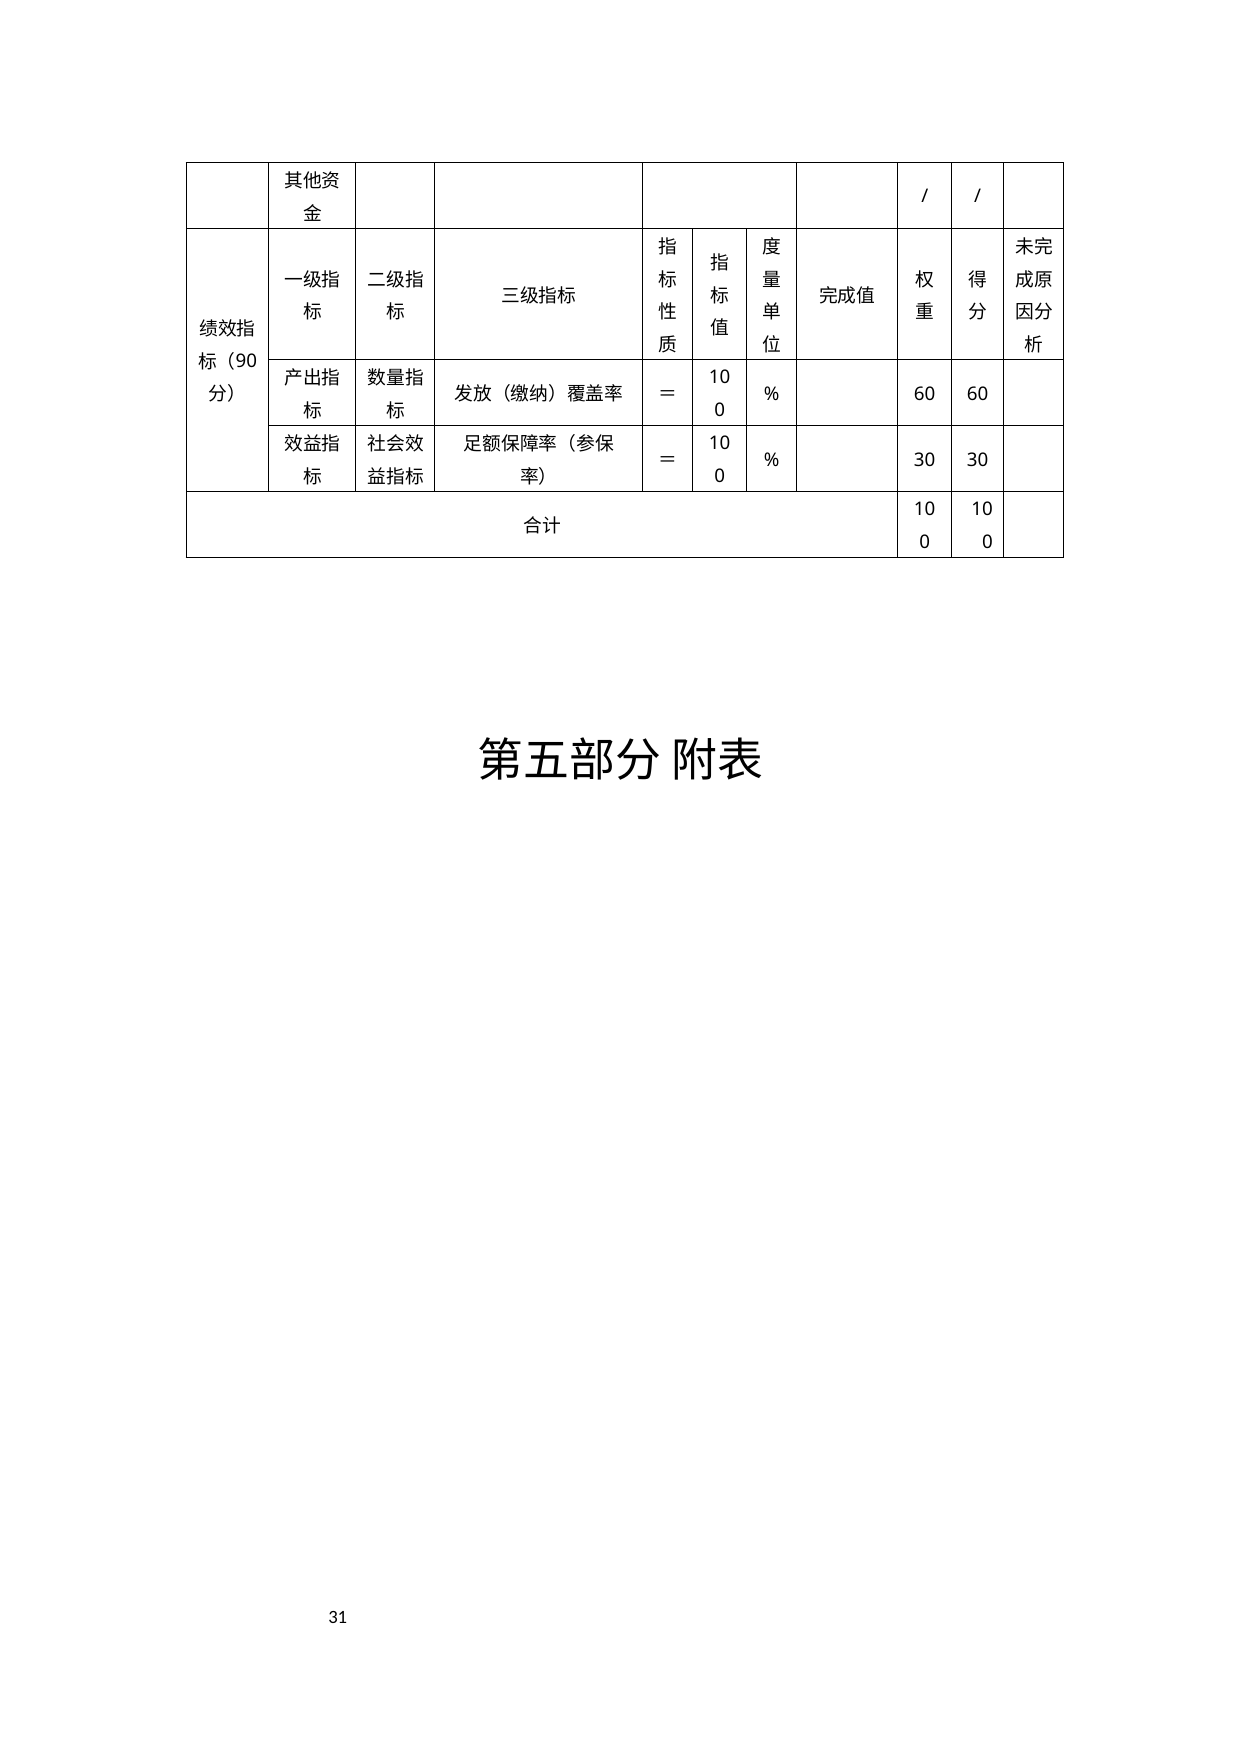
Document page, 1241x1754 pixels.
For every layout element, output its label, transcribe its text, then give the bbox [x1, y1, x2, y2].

table_cell [356, 163, 434, 228]
table_cell 权重 [898, 229, 951, 359]
table_cell 效益指标 [269, 426, 355, 491]
table_cell 100 [898, 492, 951, 557]
table_cell [1004, 426, 1063, 491]
table_cell 完成值 [797, 229, 897, 359]
table_cell 30 [952, 426, 1003, 491]
table_cell ＝ [643, 360, 692, 425]
table_cell 产出指标 [269, 360, 355, 425]
table_cell [797, 163, 897, 228]
table_cell % [747, 360, 796, 425]
table_cell 100 [952, 492, 1003, 557]
table_cell 30 [898, 426, 951, 491]
table_cell [797, 426, 897, 491]
table_cell ＝ [643, 426, 692, 491]
table_cell 100 [693, 360, 746, 425]
table_cell 绩效指标（90分） [187, 229, 268, 491]
text 第五部分 附表 [187, 708, 1053, 805]
table_cell 发放（缴纳）覆盖率 [435, 360, 642, 425]
table_cell [435, 163, 642, 228]
table_cell 得分 [952, 229, 1003, 359]
table_cell 指标性质 [643, 229, 692, 359]
table_cell 指标值 [693, 229, 746, 359]
table_cell 60 [898, 360, 951, 425]
table_cell 未完成原因分析 [1004, 229, 1063, 359]
table_cell 100 [693, 426, 746, 491]
table_cell [1004, 492, 1063, 557]
table_cell 数量指标 [356, 360, 434, 425]
table_cell 足额保障率（参保率） [435, 426, 642, 491]
table_cell / [898, 163, 951, 228]
table_cell 其他资金 [269, 163, 355, 228]
table_cell 二级指标 [356, 229, 434, 359]
table_cell 一级指标 [269, 229, 355, 359]
table_cell 社会效益指标 [356, 426, 434, 491]
table_cell [643, 163, 796, 228]
table_cell 合计 [187, 492, 897, 557]
table_cell [797, 360, 897, 425]
table_cell 三级指标 [435, 229, 642, 359]
table_cell [1004, 360, 1063, 425]
table_cell 60 [952, 360, 1003, 425]
table_cell % [747, 426, 796, 491]
table_cell / [952, 163, 1003, 228]
table_cell 度量单位 [747, 229, 796, 359]
